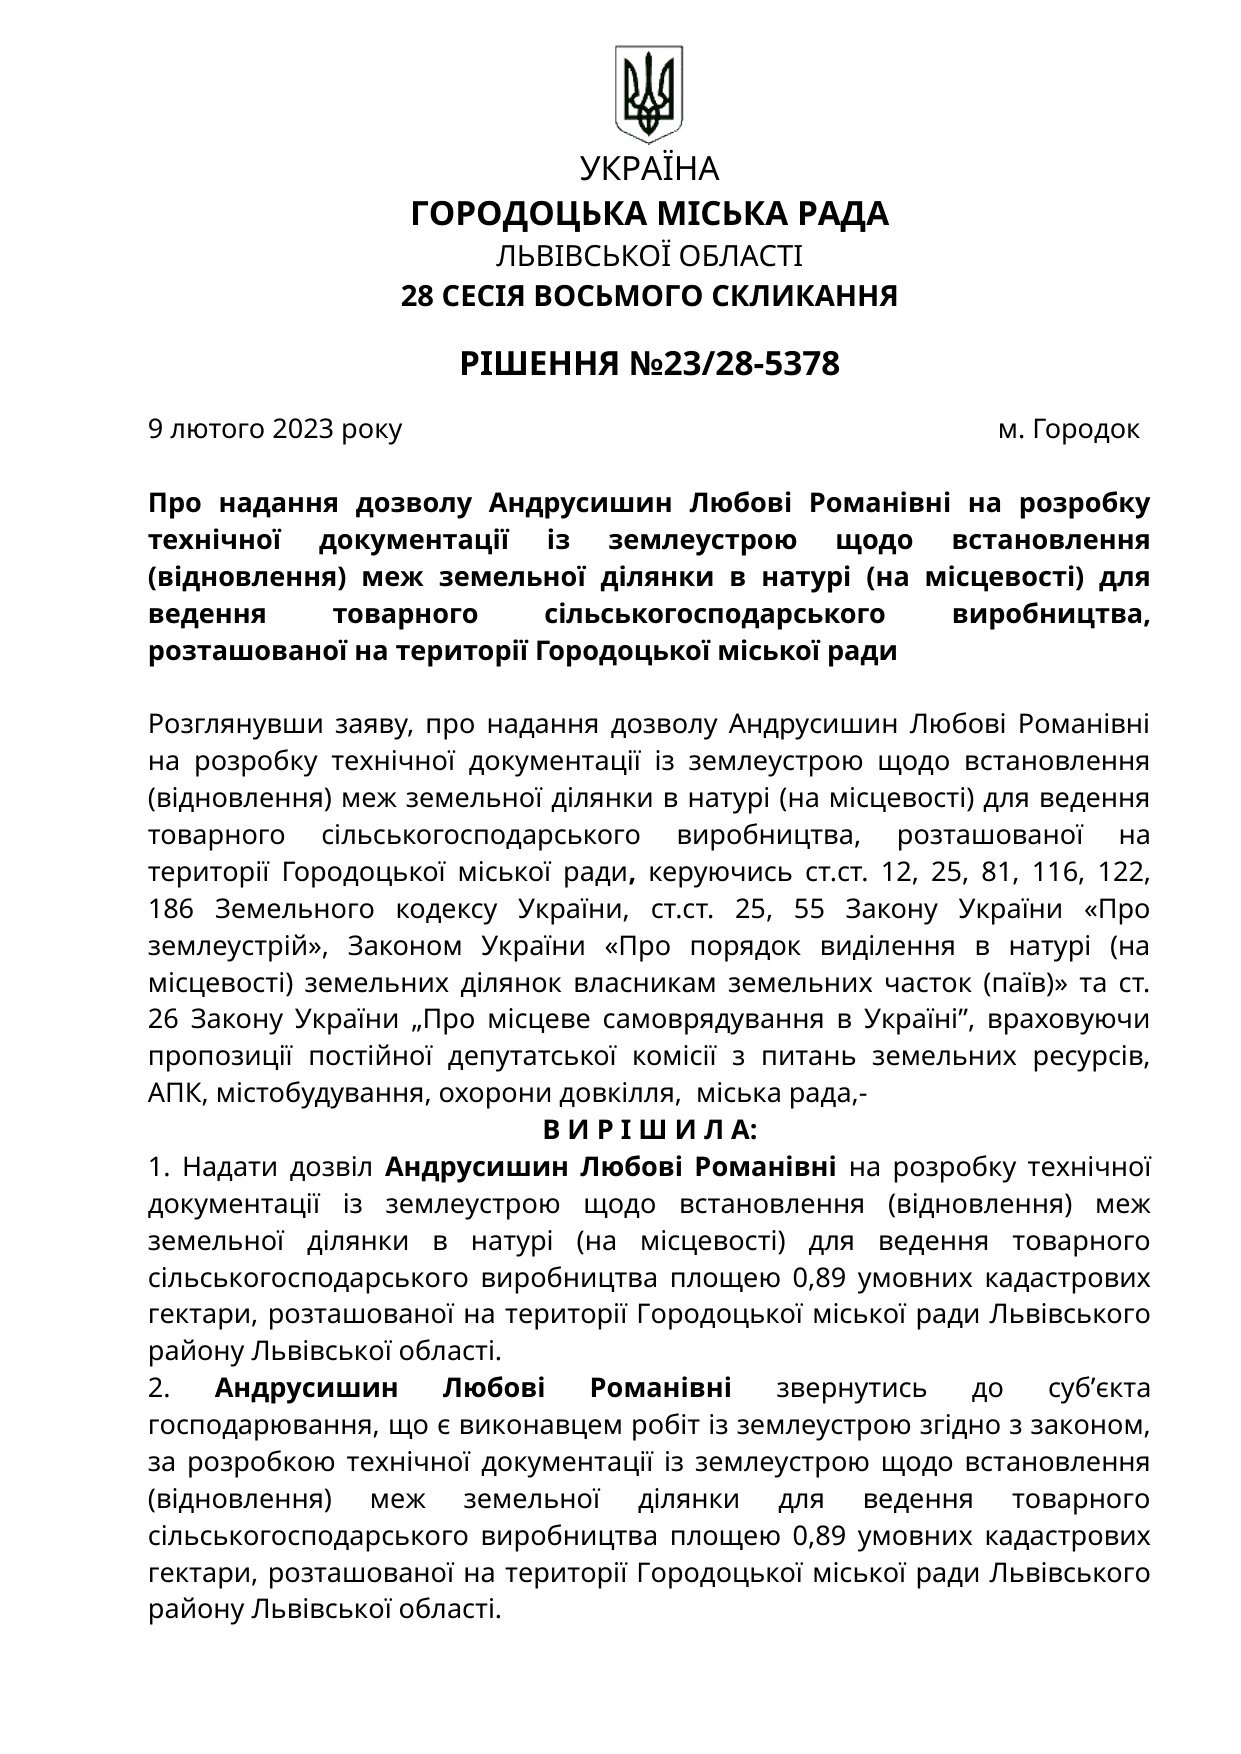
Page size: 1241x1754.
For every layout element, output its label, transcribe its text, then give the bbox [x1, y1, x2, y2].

text ГОРОДОЦЬКА МІСЬКА РАДА [148, 190, 1152, 235]
text 28 СЕСІЯ ВОСЬМОГО СКЛИКАННЯ [148, 275, 1152, 314]
text В И Р І Ш И Л А: [148, 1111, 1152, 1147]
text Розглянувши заяву, про надання дозволу Андрусишин Любові Романівні на розробку технічної документації із землеустрою щодо встановлення (відновлення) меж земельної ділянки в натурі (на місцевості) для ведення товарного сільськогосподарського виробництва, розташованої на території Городоцької міської ради, керуючись ст.ст. 12, 25, 81, 116, 122, 186 Земельного кодексу України, ст.ст. 25, 55 Закону України «Про землеустрій», Законом України «Про порядок виділення в натурі (на місцевості) земельних ділянок власникам земельних часток (паїв)» та ст. 26 Закону України „Про місцеве самоврядування в Україні”, враховуючи пропозиції постійної депутатської комісії з питань земельних ресурсів, АПК, містобудування, охорони довкілля, міська рада,- [148, 705, 1152, 1111]
text РІШЕННЯ №23/28-5378 [148, 339, 1152, 385]
text 9 лютого 2023 року м. Городок [148, 410, 1152, 447]
text ЛЬВІВСЬКОЇ ОБЛАСТІ [148, 235, 1152, 275]
list 2. Андрусишин Любові Романівні звернутись до суб’єкта господарювання, що є виконавцем робіт із землеустрою згідно з законом, за розробкою технічної документації із землеустрою щодо встановлення (відновлення) меж земельної ділянки для ведення товарного сільськогосподарського виробництва площею 0,89 умовних кадастрових гектари, розташованої на території Городоцької міської ради Львівського району Львівської області. [148, 1369, 1152, 1627]
text Про надання дозволу Андрусишин Любові Романівні на розробку технічної документації із землеустрою щодо встановлення (відновлення) меж земельної ділянки в натурі (на місцевості) для ведення товарного сільськогосподарського виробництва, розташованої на території Городоцької міської ради [148, 484, 1152, 668]
picture [614, 44, 685, 145]
list 1. Надати дозвіл Андрусишин Любові Романівні на розробку технічної документації із землеустрою щодо встановлення (відновлення) меж земельної ділянки в натурі (на місцевості) для ведення товарного сільськогосподарського виробництва площею 0,89 умовних кадастрових гектари, розташованої на території Городоцької міської ради Львівського району Львівської області. [148, 1147, 1152, 1369]
text УКРАЇНА [148, 144, 1152, 190]
